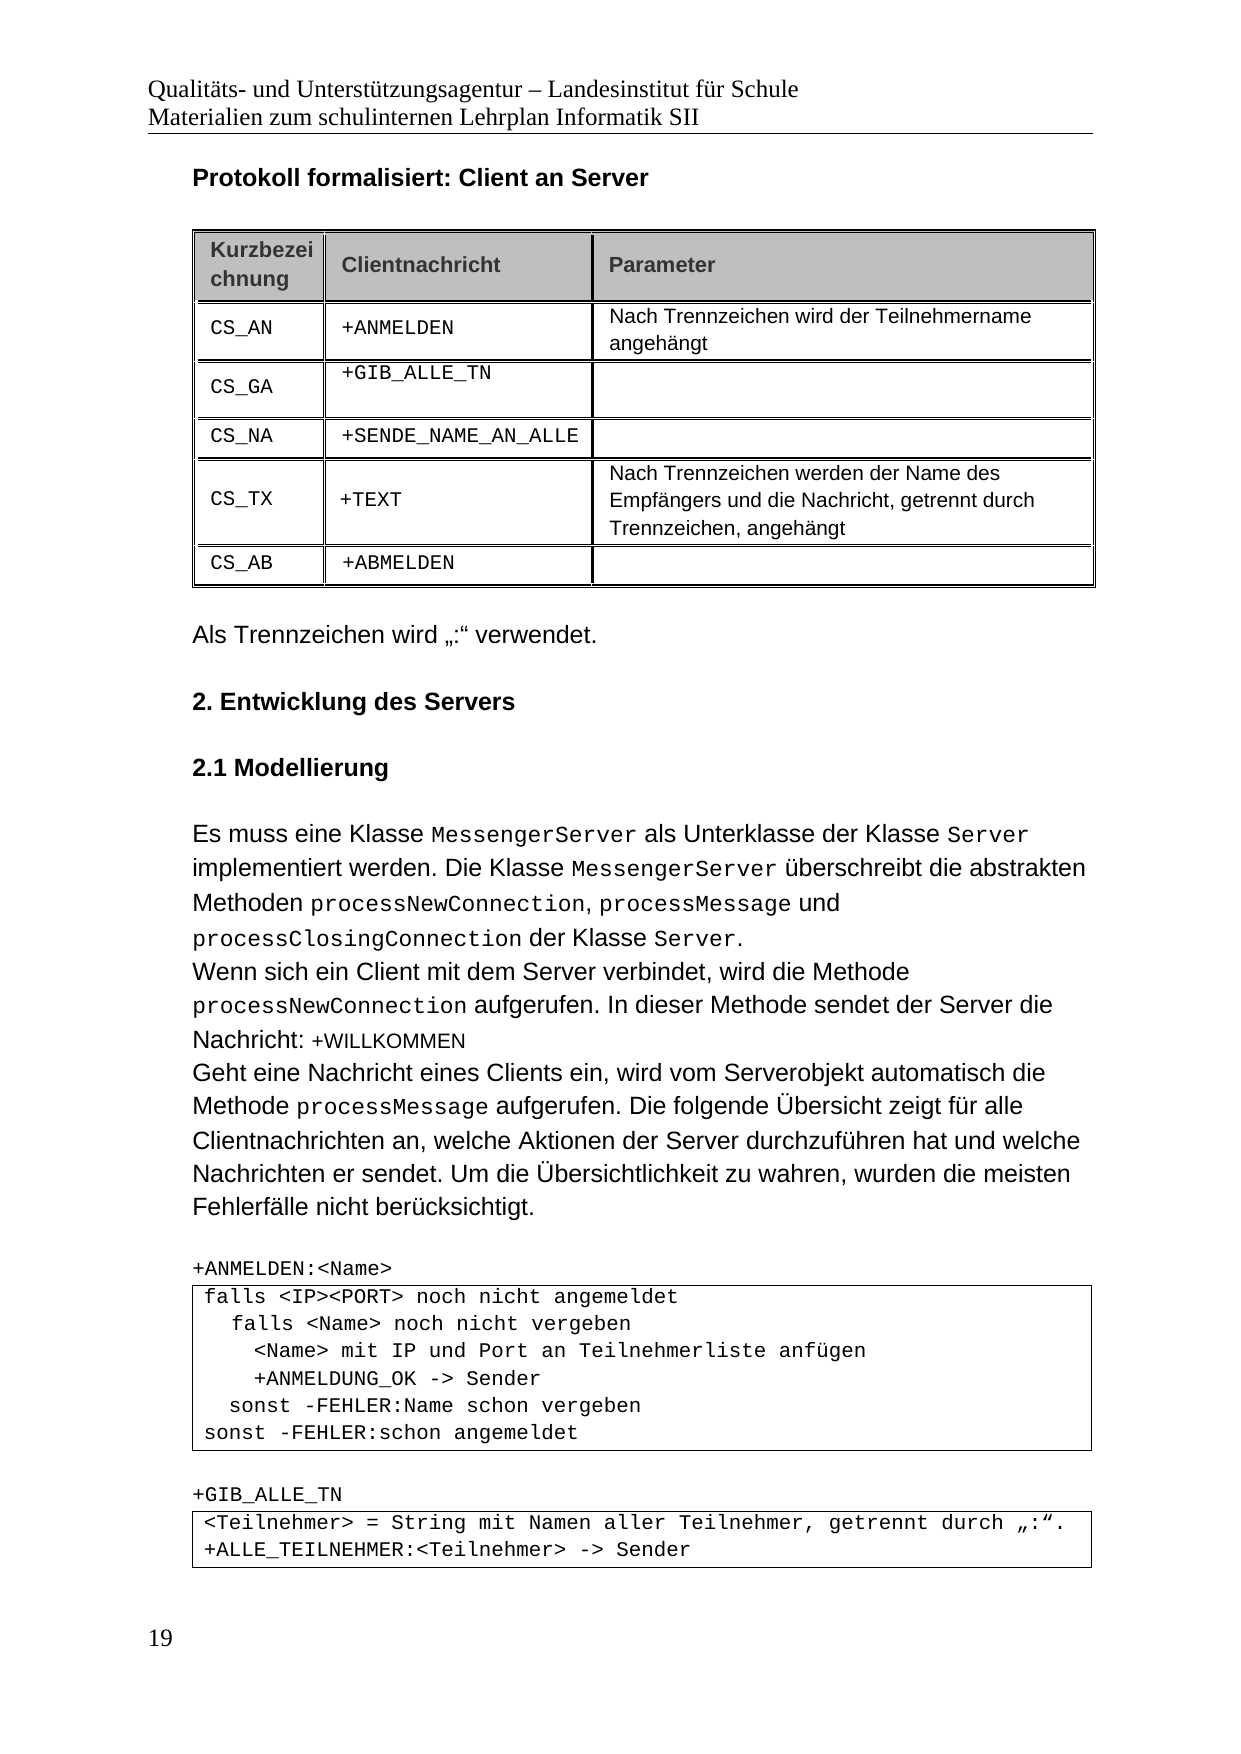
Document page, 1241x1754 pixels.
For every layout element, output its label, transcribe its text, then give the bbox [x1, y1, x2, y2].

table_cell +SENDE_NAME_AN_ALLE [326, 420, 591, 457]
table_cell +GIB_ALLE_TN [326, 363, 591, 417]
table_cell Nach Trennzeichen werden der Name des Empfängers und die Nachricht, getrennt durch Trennzeichen, angehängt [594, 457, 1093, 544]
table_header Clientnachricht [325, 231, 592, 300]
table_cell +ANMELDEN [326, 304, 591, 359]
table_cell CS_AN [195, 300, 323, 359]
text Geht eine Nachricht eines Clients ein, wird vom Serverobjekt automatisch die Methode processMessage aufgerufen. Die folgende Übersicht zeigt für alle Clientnachrichten an, welche Aktionen der Server durchzuführen hat und welche Nachrichten er sendet. Um die Übersichtlichkeit zu wahren, wurden die meisten Fehlerfälle nicht berücksichtigt. [192, 1058, 1093, 1220]
text Als Trennzeichen wird „:“ verwendet. [192, 621, 1093, 649]
table_header Kurzbezeichnung [195, 233, 324, 300]
table_cell [594, 359, 1093, 417]
table_cell CS_AB [194, 544, 324, 584]
text +ANMELDEN:<Name> [192, 1258, 1093, 1281]
text 2.1 Modellierung [192, 753, 1093, 781]
table_cell CS_GA [195, 359, 323, 417]
text Protokoll formalisiert: Client an Server [192, 163, 1093, 192]
text +GIB_ALLE_TN [192, 1484, 1093, 1507]
table_cell [592, 544, 1094, 584]
table_cell Nach Trennzeichen wird der Teilnehmername angehängt [594, 300, 1093, 359]
table_cell +TEXT [326, 461, 591, 544]
table_header <Teilnehmer> = String mit Namen aller Teilnehmer, getrennt durch „:“. +ALLE_TEILNEHMER:<Teilnehmer> -> Sender [193, 1512, 1091, 1567]
text processClosingConnection der Klasse Server. [192, 923, 1093, 953]
table_cell [592, 417, 1094, 457]
text 2. Entwicklung des Servers [192, 687, 1093, 715]
table_header falls <IP><PORT> noch nicht angemeldet falls <Name> noch nicht vergeben <Name> mit IP und Port an Teilnehmerliste anfügen +ANMELDUNG_OK -> Sender sonst -FEHLER:Name schon vergeben sonst -FEHLER:schon angemeldet [193, 1286, 1091, 1450]
text Wenn sich ein Client mit dem Server verbindet, wird die Methode [192, 957, 1093, 986]
table_cell CS_NA [194, 417, 324, 457]
table_header Parameter [592, 233, 1093, 300]
table_cell +ABMELDEN [325, 547, 592, 584]
text processNewConnection aufgerufen. In dieser Methode sendet der Server die Nachricht: +WILLKOMMEN [192, 990, 1093, 1054]
text Es muss eine Klasse MessengerServer als Unterklasse der Klasse Server implementiert werden. Die Klasse MessengerServer überschreibt die abstrakten Methoden processNewConnection, processMessage und [192, 819, 1093, 918]
table_cell CS_TX [195, 457, 323, 544]
